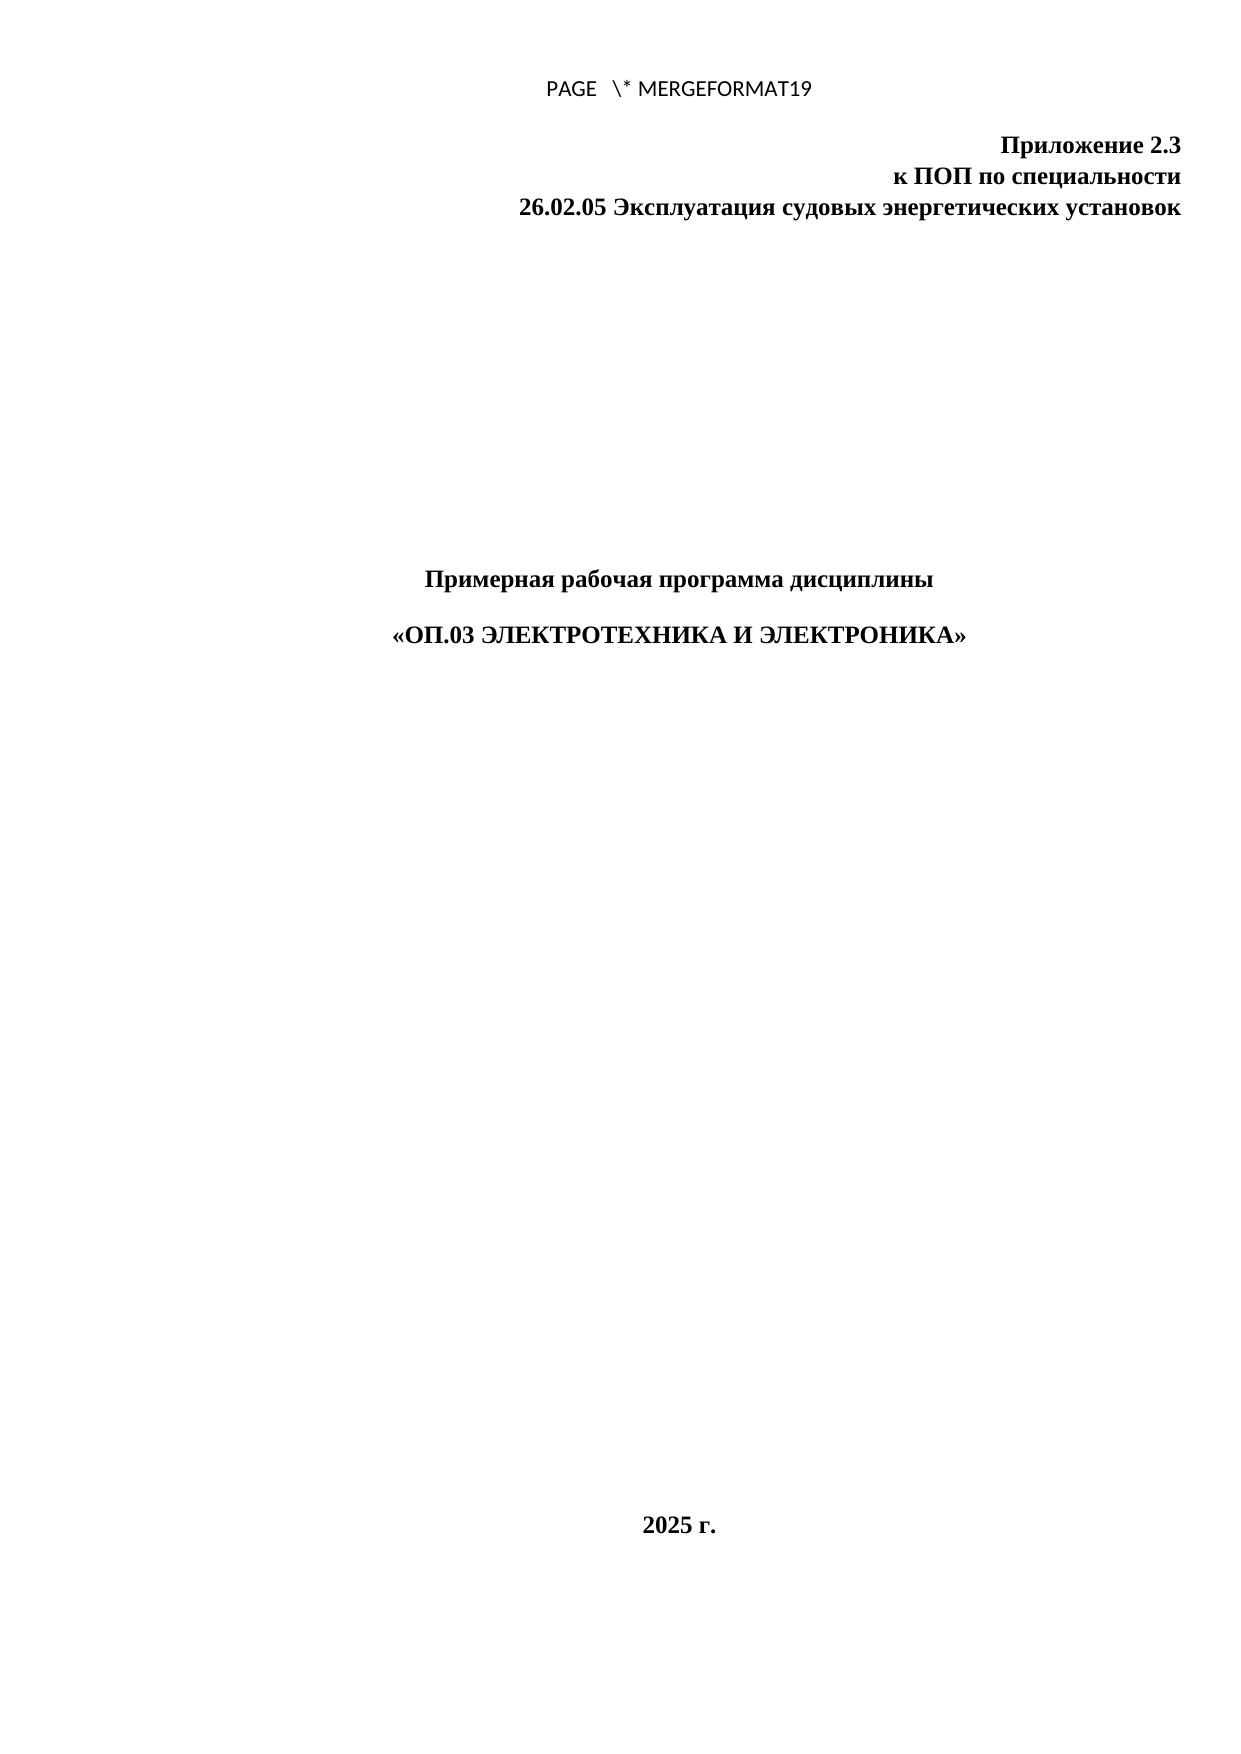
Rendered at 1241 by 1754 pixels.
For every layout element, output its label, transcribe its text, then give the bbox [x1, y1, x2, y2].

text 2025 г. [177, 1510, 1181, 1539]
subtitle «ОП.03 ЭЛЕКТРОТЕХНИКА И ЭЛЕКТРОНИКА» [177, 621, 1181, 649]
text 26.02.05 Эксплуатация судовых энергетических установок [177, 192, 1181, 221]
text Примерная рабочая программа дисциплины [177, 564, 1181, 593]
text к ПОП по специальности [177, 161, 1181, 190]
text Приложение 2.3 [177, 130, 1181, 159]
